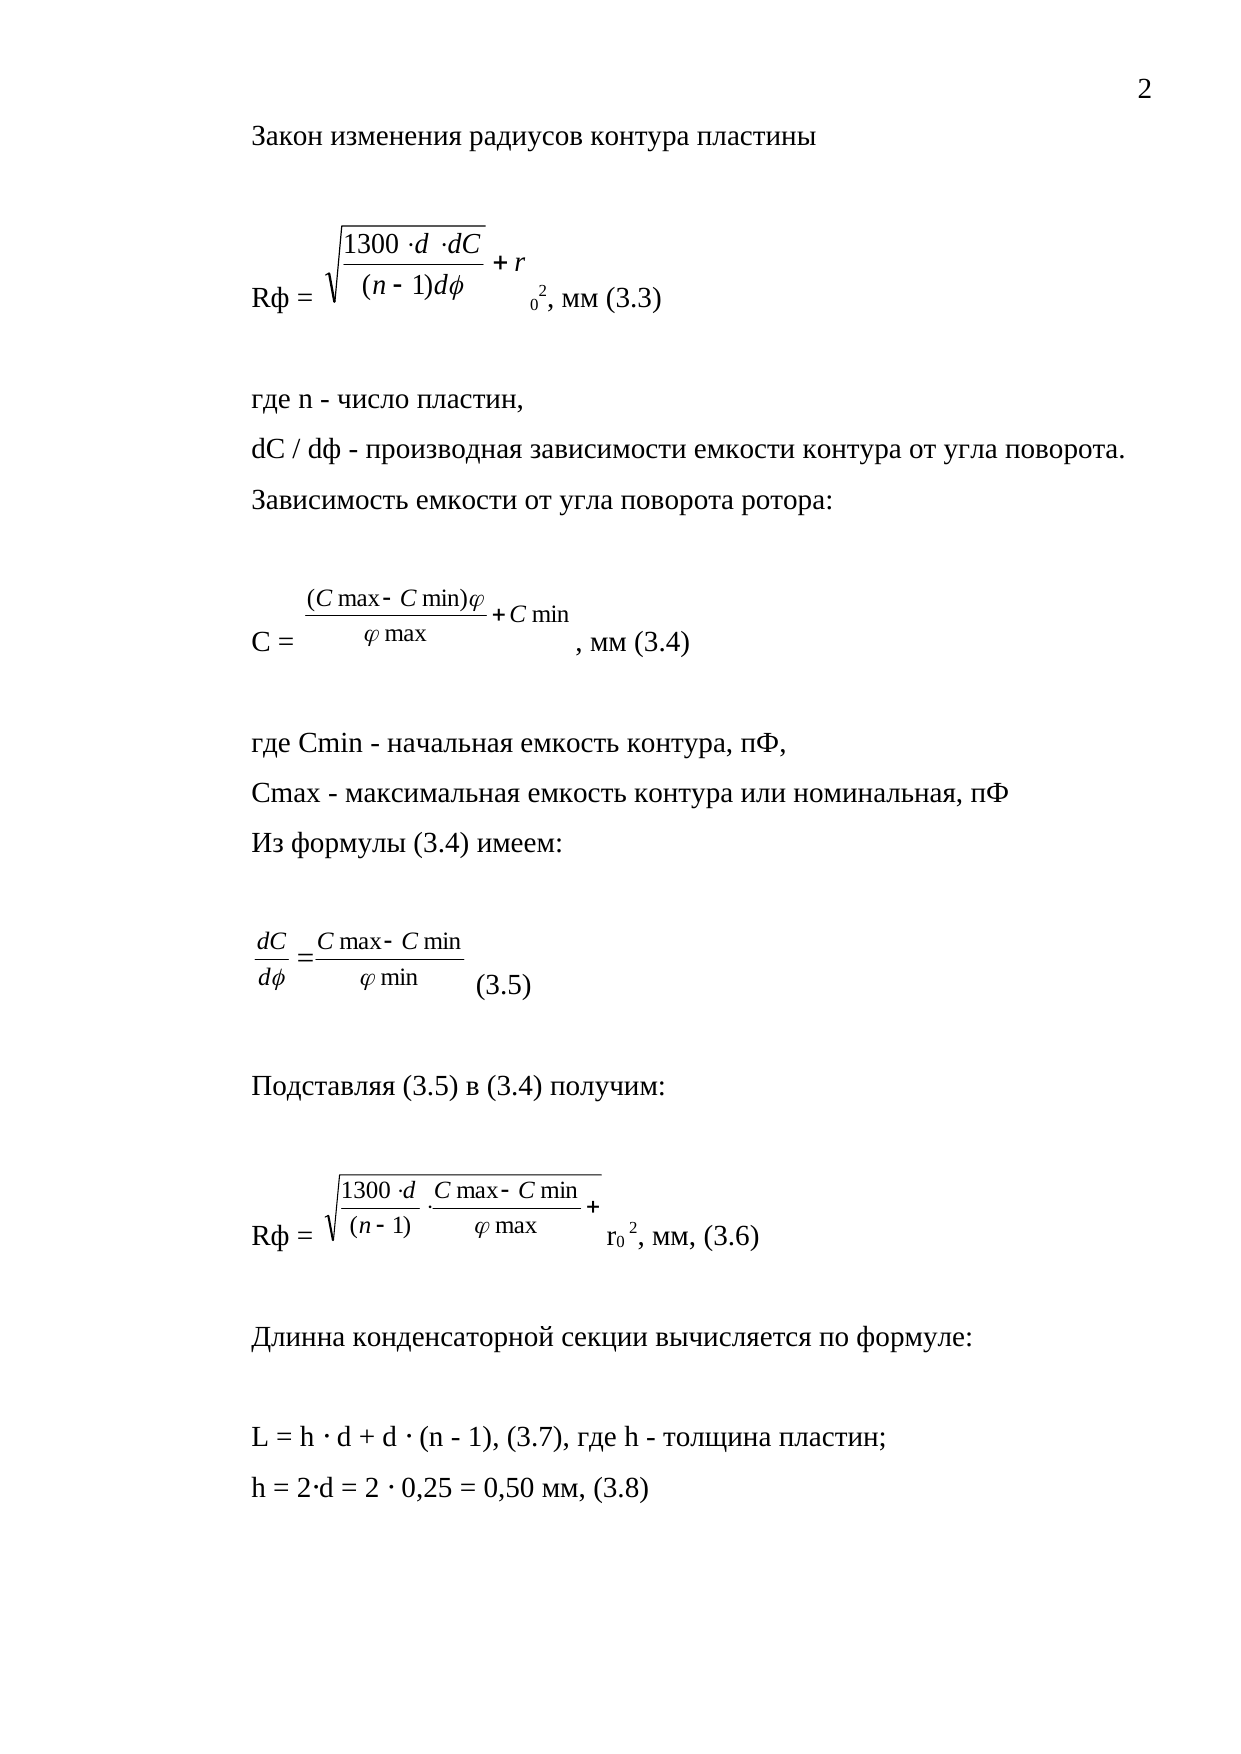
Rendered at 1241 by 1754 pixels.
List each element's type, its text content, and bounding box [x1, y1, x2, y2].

text Rф = r0 2, мм, (3.6) [177, 1169, 1152, 1252]
text Подставляя (3.5) в (3.4) получим: [177, 1068, 1152, 1102]
text h = 2d = 2 0,25 = 0,50 мм, (3.8) [177, 1470, 1152, 1503]
text Из формулы (3.4) имеем: [177, 825, 1152, 859]
text Зависимость емкости от угла поворота ротора: [177, 482, 1152, 515]
text Закон изменения радиусов контура пластины [177, 118, 1152, 152]
text Длинна конденсаторной секции вычисляется по формуле: [177, 1319, 1152, 1352]
text (3.5) [177, 926, 1152, 1001]
text C = , мм (3.4) [177, 582, 1152, 658]
text L = h d + d (n - 1), (3.7), где h - толщина пластин; [177, 1419, 1152, 1453]
text где n - число пластин, [177, 381, 1152, 415]
text Rф = 02, мм (3.3) [177, 219, 1152, 314]
text где Cmin - начальная емкость контура, пФ, [177, 725, 1152, 758]
text Cmax - максимальная емкость контура или номинальная, пФ [177, 775, 1152, 808]
text dC / dф - производная зависимости емкости контура от угла поворота. [177, 432, 1152, 465]
